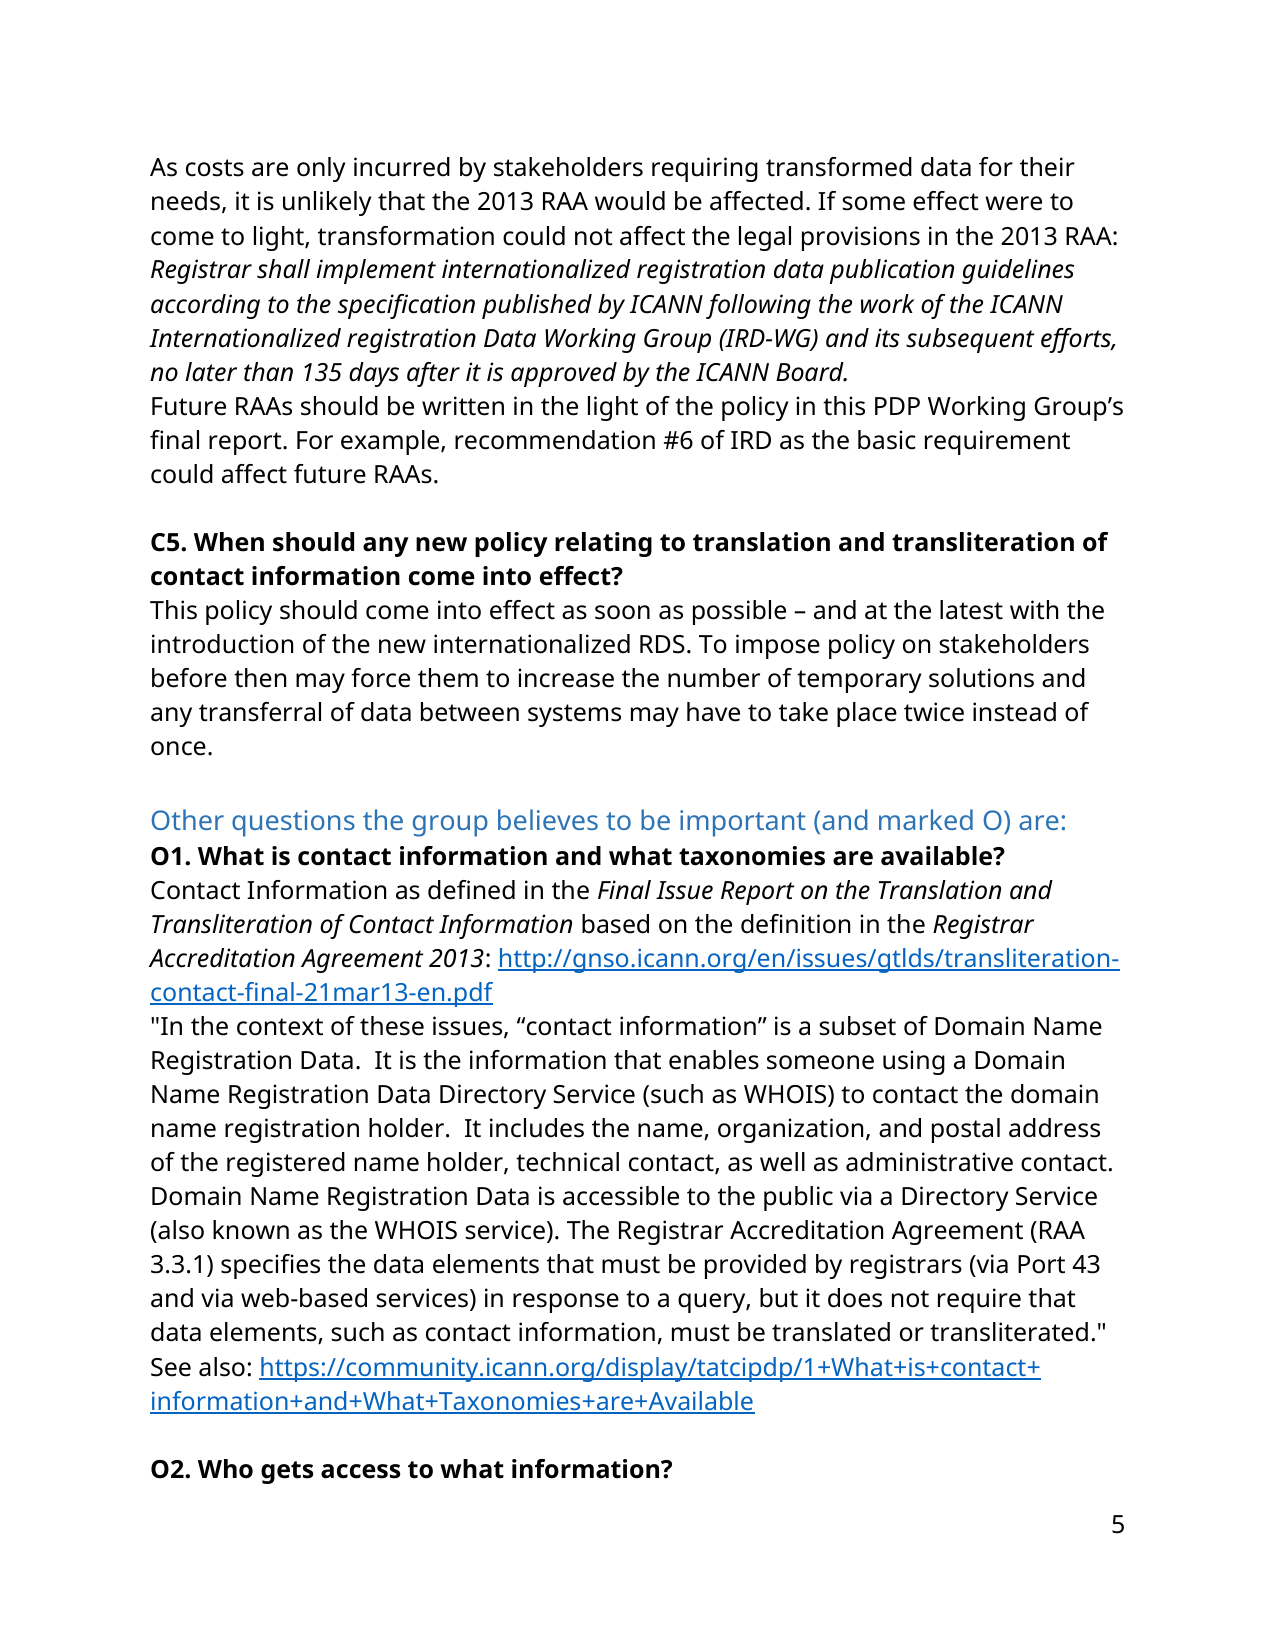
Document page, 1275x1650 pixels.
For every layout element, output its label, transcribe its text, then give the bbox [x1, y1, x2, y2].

text See also: https://community.icann.org/display/tatcipdp/1+What+is+contact+ information+and+What+Taxonomies+are+Available [150, 1349, 1125, 1417]
text O1. What is contact information and what taxonomies are available? [150, 838, 1125, 872]
text "In the context of these issues, “contact information” is a subset of Domain Name Registration Data. It is the information that enables someone using a Domain Name Registration Data Directory Service (such as WHOIS) to contact the domain name registration holder. It includes the name, organization, and postal address of the registered name holder, technical contact, as well as administrative contact. Domain Name Registration Data is accessible to the public via a Directory Service (also known as the WHOIS service). The Registrar Accreditation Agreement (RAA 3.3.1) specifies the data elements that must be provided by registrars (via Port 43 and via web-based services) in response to a query, but it does not require that data elements, such as contact information, must be translated or transliterated." [150, 1008, 1125, 1349]
text O2. Who gets access to what information? [150, 1451, 1125, 1485]
text As costs are only incurred by stakeholders requiring transformed data for their needs, it is unlikely that the 2013 RAA would be affected. If some effect were to come to light, transformation could not affect the legal provisions in the 2013 RAA: Registrar shall implement internationalized registration data publication guidelines according to the specification published by ICANN following the work of the ICANN Internationalized registration Data Working Group (IRD-WG) and its subsequent efforts, no later than 135 days after it is approved by the ICANN Board. [150, 150, 1125, 388]
text Contact Information as defined in the Final Issue Report on the Translation and Transliteration of Contact Information based on the definition in the Registrar Accreditation Agreement 2013: http://gnso.icann.org/en/issues/gtlds/transliteration-contact-final-21mar13-en.pdf [150, 872, 1125, 1008]
text This policy should come into effect as soon as possible – and at the latest with the introduction of the new internationalized RDS. To impose policy on stakeholders before then may force them to increase the number of temporary solutions and any transferral of data between systems may have to take place twice instead of once. [150, 593, 1125, 763]
subtitle Other questions the group believes to be important (and marked O) are: [150, 801, 1125, 838]
text C5. When should any new policy relating to translation and transliteration of contact information come into effect? [150, 525, 1125, 593]
text Future RAAs should be written in the light of the policy in this PDP Working Group’s final report. For example, recommendation #6 of IRD as the basic requirement could affect future RAAs. [150, 388, 1125, 491]
